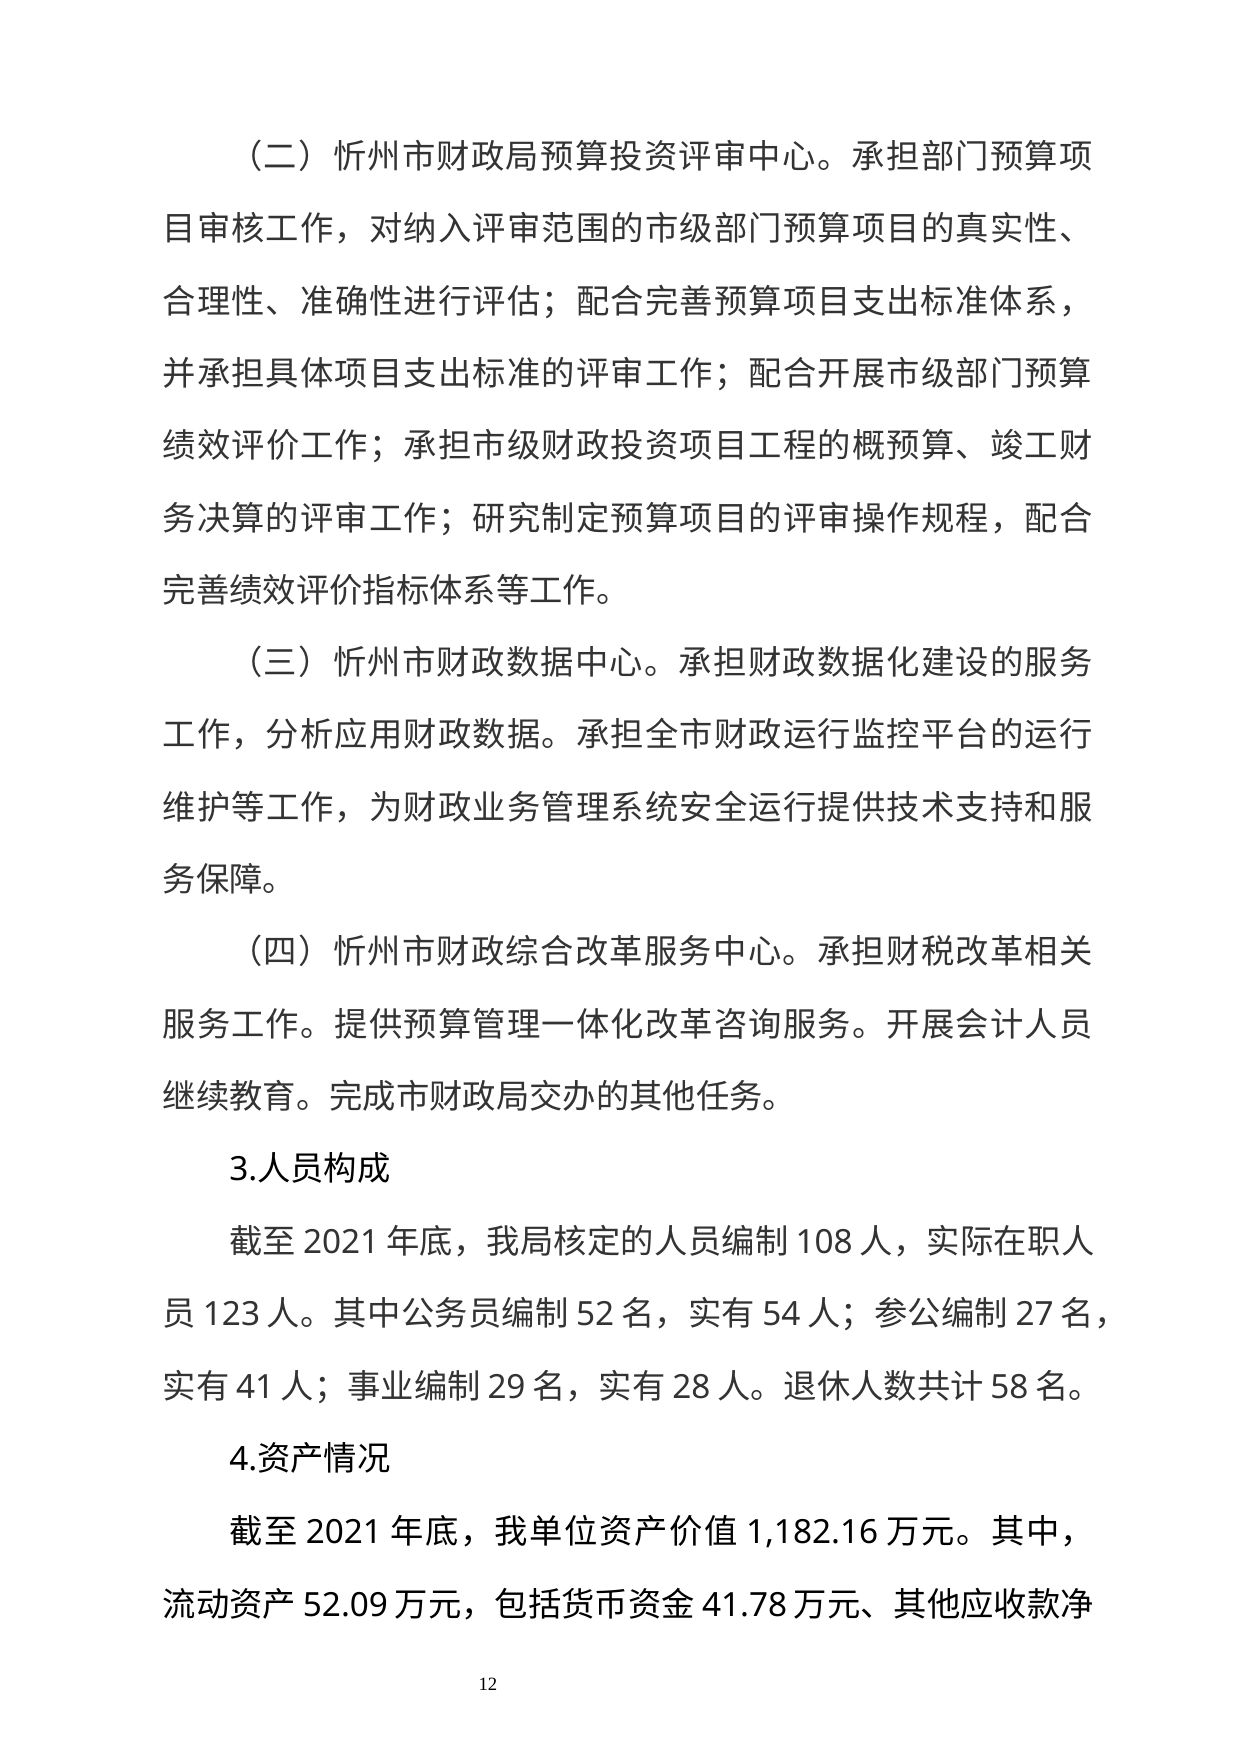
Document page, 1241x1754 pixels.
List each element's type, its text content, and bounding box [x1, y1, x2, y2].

text （二）忻州市财政局预算投资评审中心。承担部门预算项目审核工作，对纳入评审范围的市级部门预算项目的真实性、合理性、准确性进行评估；配合完善预算项目支出标准体系，并承担具体项目支出标准的评审工作；配合开展市级部门预算绩效评价工作；承担市级财政投资项目工程的概预算、竣工财务决算的评审工作；研究制定预算项目的评审操作规程，配合完善绩效评价指标体系等工作。 [162, 130, 1094, 612]
text （四）忻州市财政综合改革服务中心。承担财税改革相关服务工作。提供预算管理一体化改革咨询服务。开展会计人员继续教育。完成市财政局交办的其他任务。 [162, 925, 1094, 1118]
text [162, 1505, 1094, 1626]
text 截至2021年底，我局核定的人员编制108人，实际在职人员123人。其中公务员编制52名，实有54人；参公编制27名，实有41人；事业编制29名，实有28人。退休人数共计58名。 [162, 1214, 1094, 1408]
text 3.人员构成 [162, 1142, 1094, 1190]
text 4.资产情况 [162, 1432, 1094, 1481]
text （三）忻州市财政数据中心。承担财政数据化建设的服务工作，分析应用财政数据。承担全市财政运行监控平台的运行维护等工作，为财政业务管理系统安全运行提供技术支持和服务保障。 [162, 636, 1094, 901]
